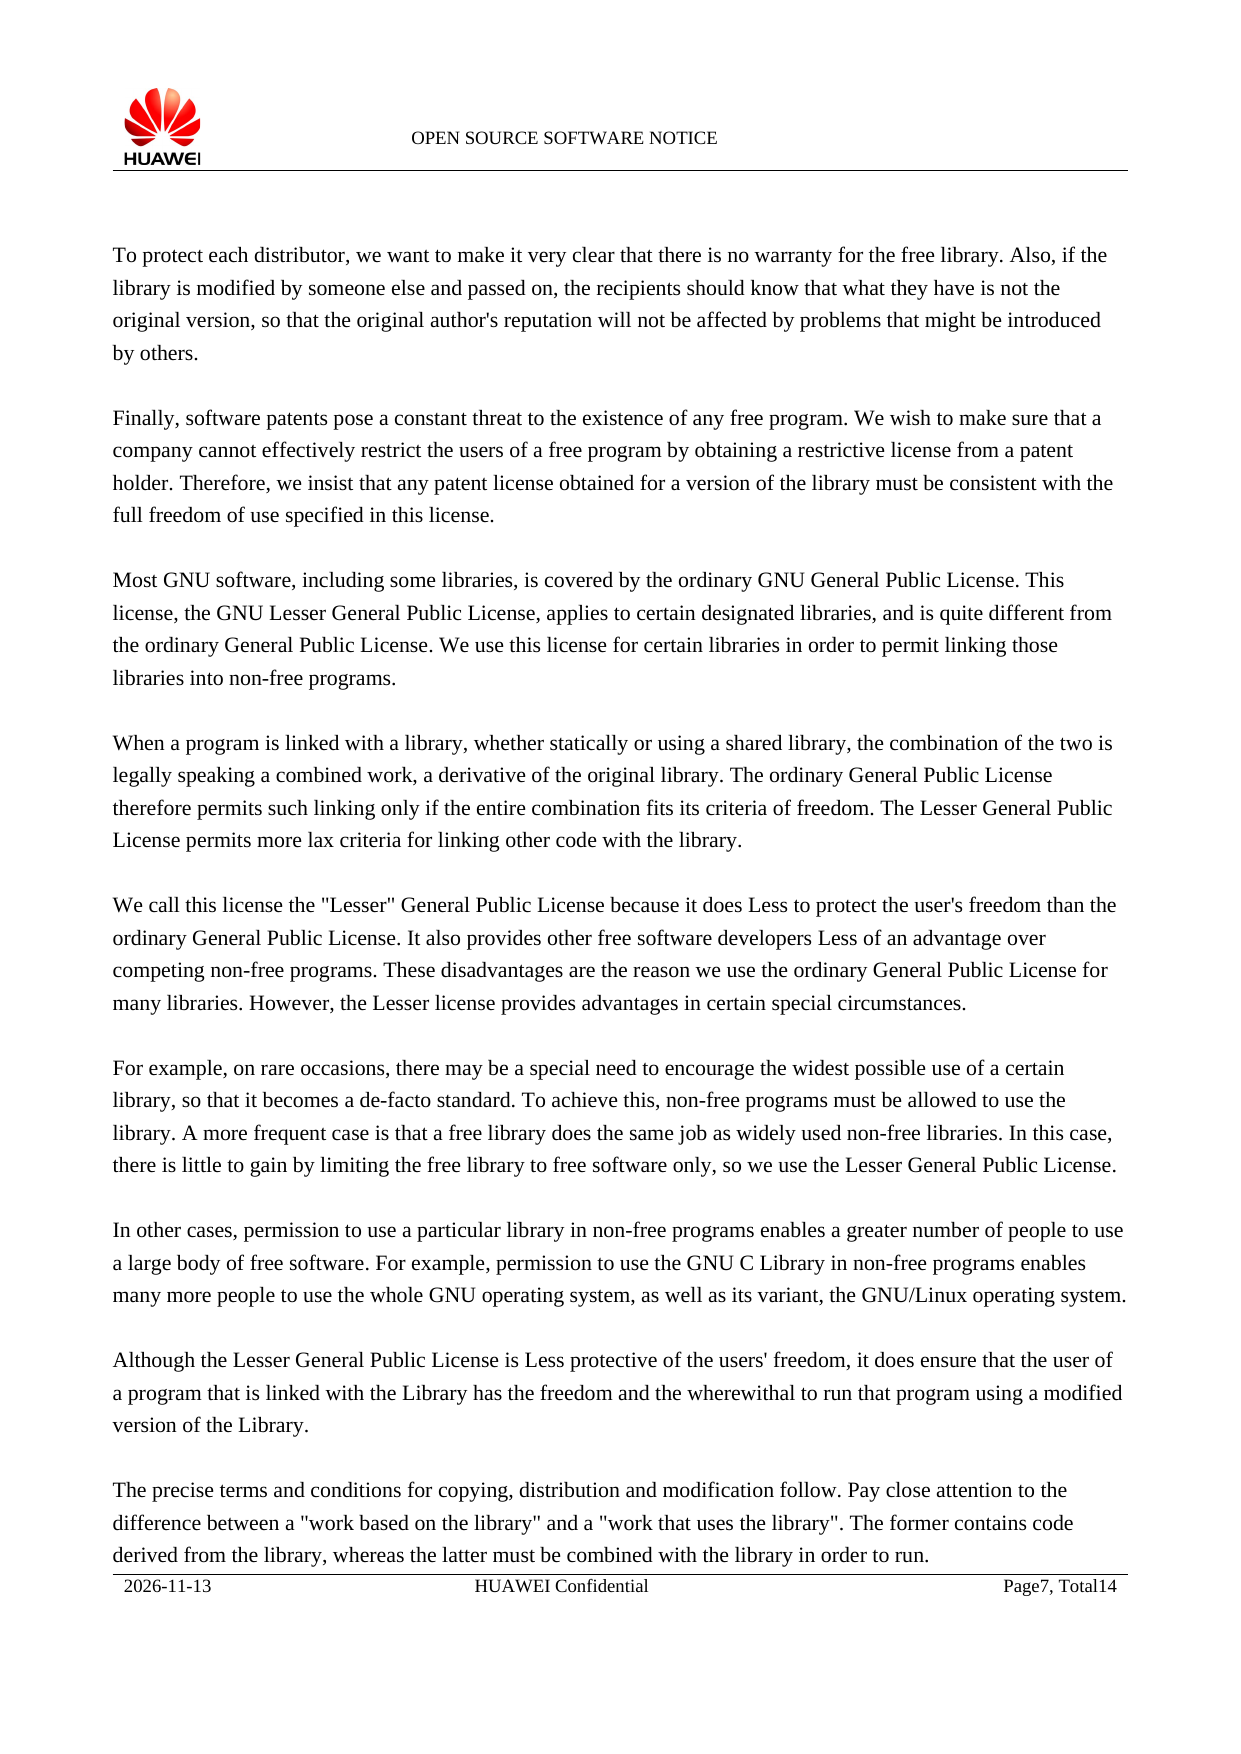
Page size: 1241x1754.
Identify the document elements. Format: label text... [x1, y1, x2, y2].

picture [124, 88, 201, 165]
